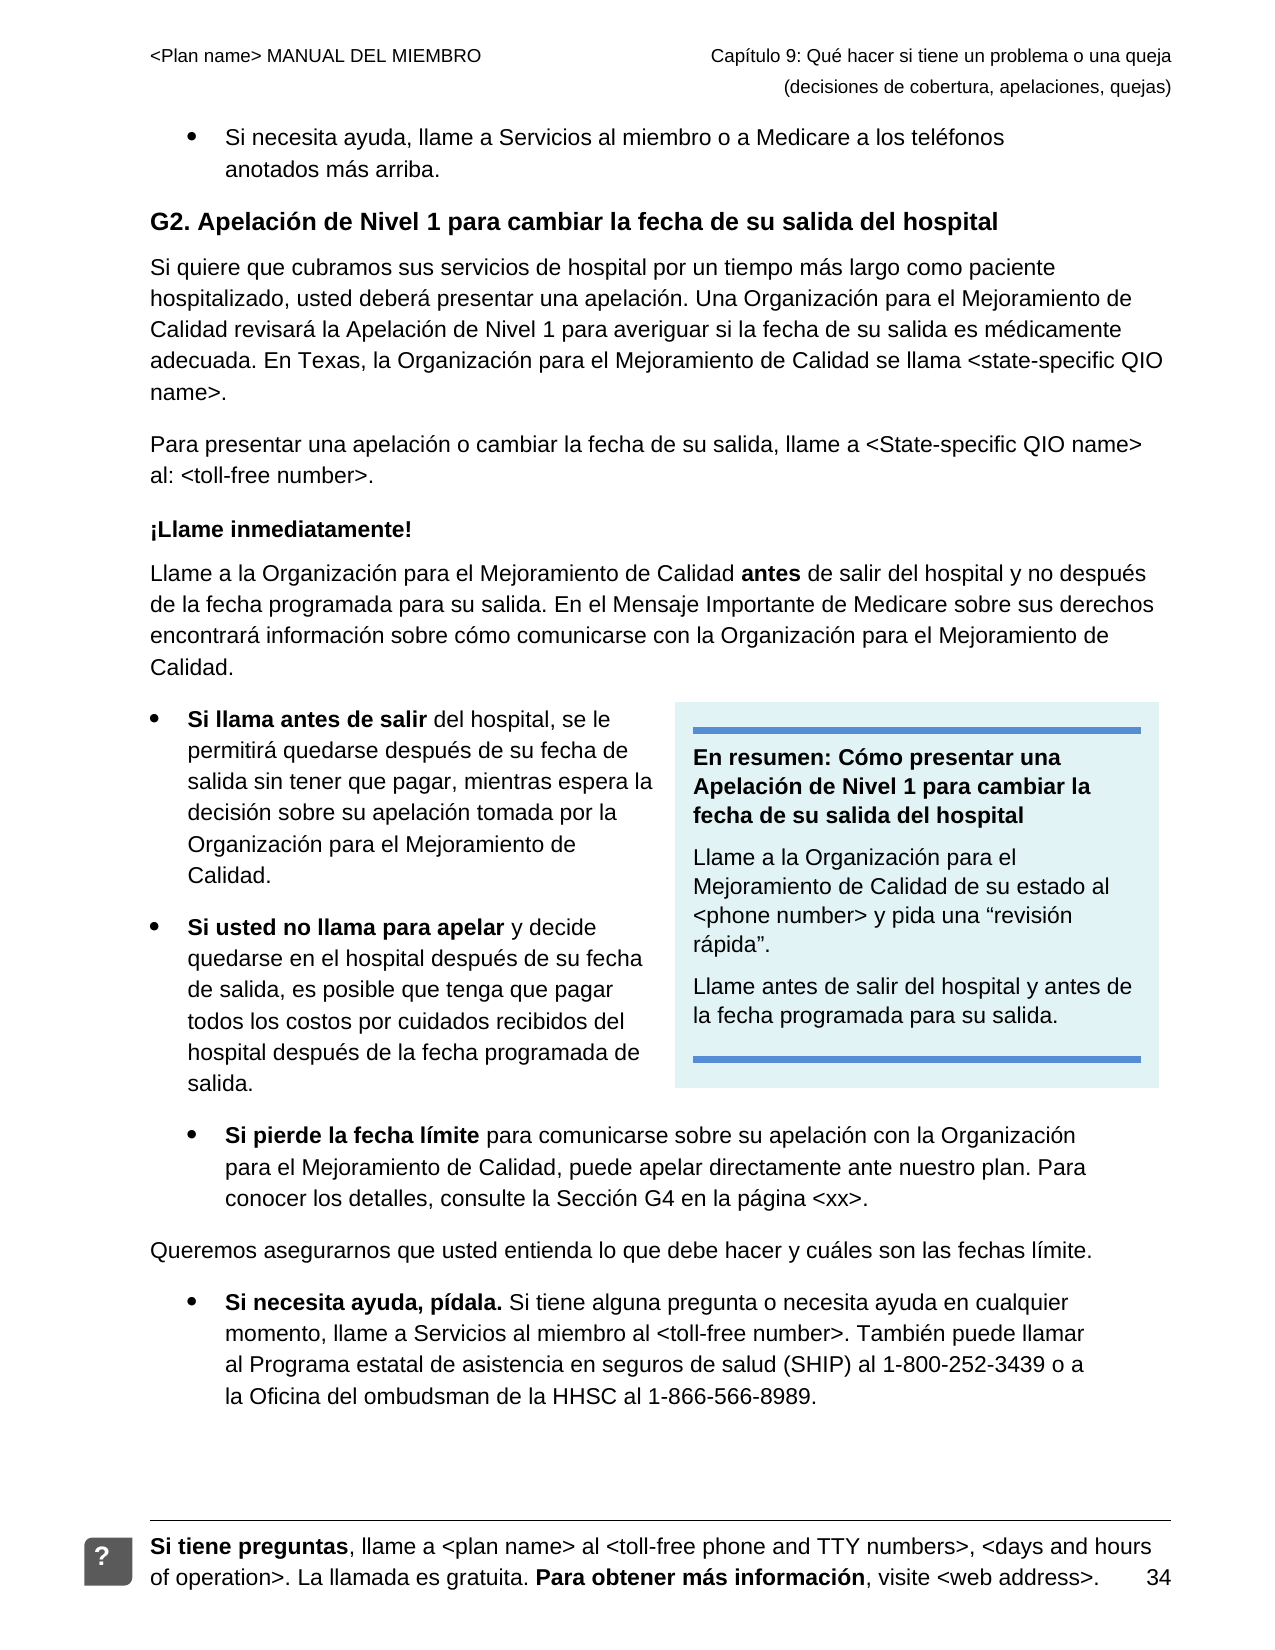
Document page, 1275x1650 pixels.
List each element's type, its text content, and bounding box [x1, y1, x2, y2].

table_header En resumen: Cómo presentar una Apelación de Nivel 1 para cambiar la fecha de su salida del hospital Llame a la Organización para el Mejoramiento de Calidad de su estado al <phone number> y pida una “revisión rápida”. Llame antes de salir del hospital y antes de la fecha programada para su salida. [688, 715, 1146, 1075]
text Queremos asegurarnos que usted entienda lo que debe hacer y cuáles son las fechas límite. [150, 1233, 1171, 1264]
text Si quiere que cubramos sus servicios de hospital por un tiempo más largo como paciente hospitalizado, usted deberá presentar una apelación. Una Organización para el Mejoramiento de Calidad revisará la Apelación de Nivel 1 para averiguar si la fecha de su salida es médicamente adecuada. En Texas, la Organización para el Mejoramiento de Calidad se llama <state-specific QIO name>. [150, 250, 1171, 406]
subtitle ¡Llame inmediatamente! [150, 510, 1096, 544]
text Para presentar una apelación o cambiar la fecha de su salida, llame a <State-specific QIO name> al: <toll-free number>. [150, 427, 1171, 489]
list Si necesita ayuda, pídala. Si tiene alguna pregunta o necesita ayuda en cualquier momento, llame a Servicios al miembro al <toll-free number>. También puede llamar al Programa estatal de asistencia en seguros de salud (SHIP) al 1-800-252-3439 o a la Oficina del ombudsman de la HHSC al 1-866-566-8989. [187, 1285, 1096, 1410]
subtitle G2. Apelación de Nivel 1 para cambiar la fecha de su salida del hospital [150, 204, 1096, 237]
list Si usted no llama para apelar y decide quedarse en el hospital después de su fecha de salida, es posible que tenga que pagar todos los costos por cuidados recibidos del hospital después de la fecha programada de salida. [150, 910, 1096, 1098]
list Si llama antes de salir del hospital, se le permitirá quedarse después de su fecha de salida sin tener que pagar, mientras espera la decisión sobre su apelación tomada por la Organización para el Mejoramiento de Calidad. [150, 702, 675, 889]
list Si necesita ayuda, llame a Servicios al miembro o a Medicare a los teléfonos anotados más arriba. [187, 121, 1096, 183]
list Si pierde la fecha límite para comunicarse sobre su apelación con la Organización para el Mejoramiento de Calidad, puede apelar directamente ante nuestro plan. Para conocer los detalles, consulte la Sección G4 en la página <xx>. [187, 1119, 1096, 1212]
text Llame a la Organización para el Mejoramiento de Calidad antes de salir del hospital y no después de la fecha programada para su salida. En el Mensaje Importante de Medicare sobre sus derechos encontrará información sobre cómo comunicarse con la Organización para el Mejoramiento de Calidad. [150, 556, 1171, 681]
